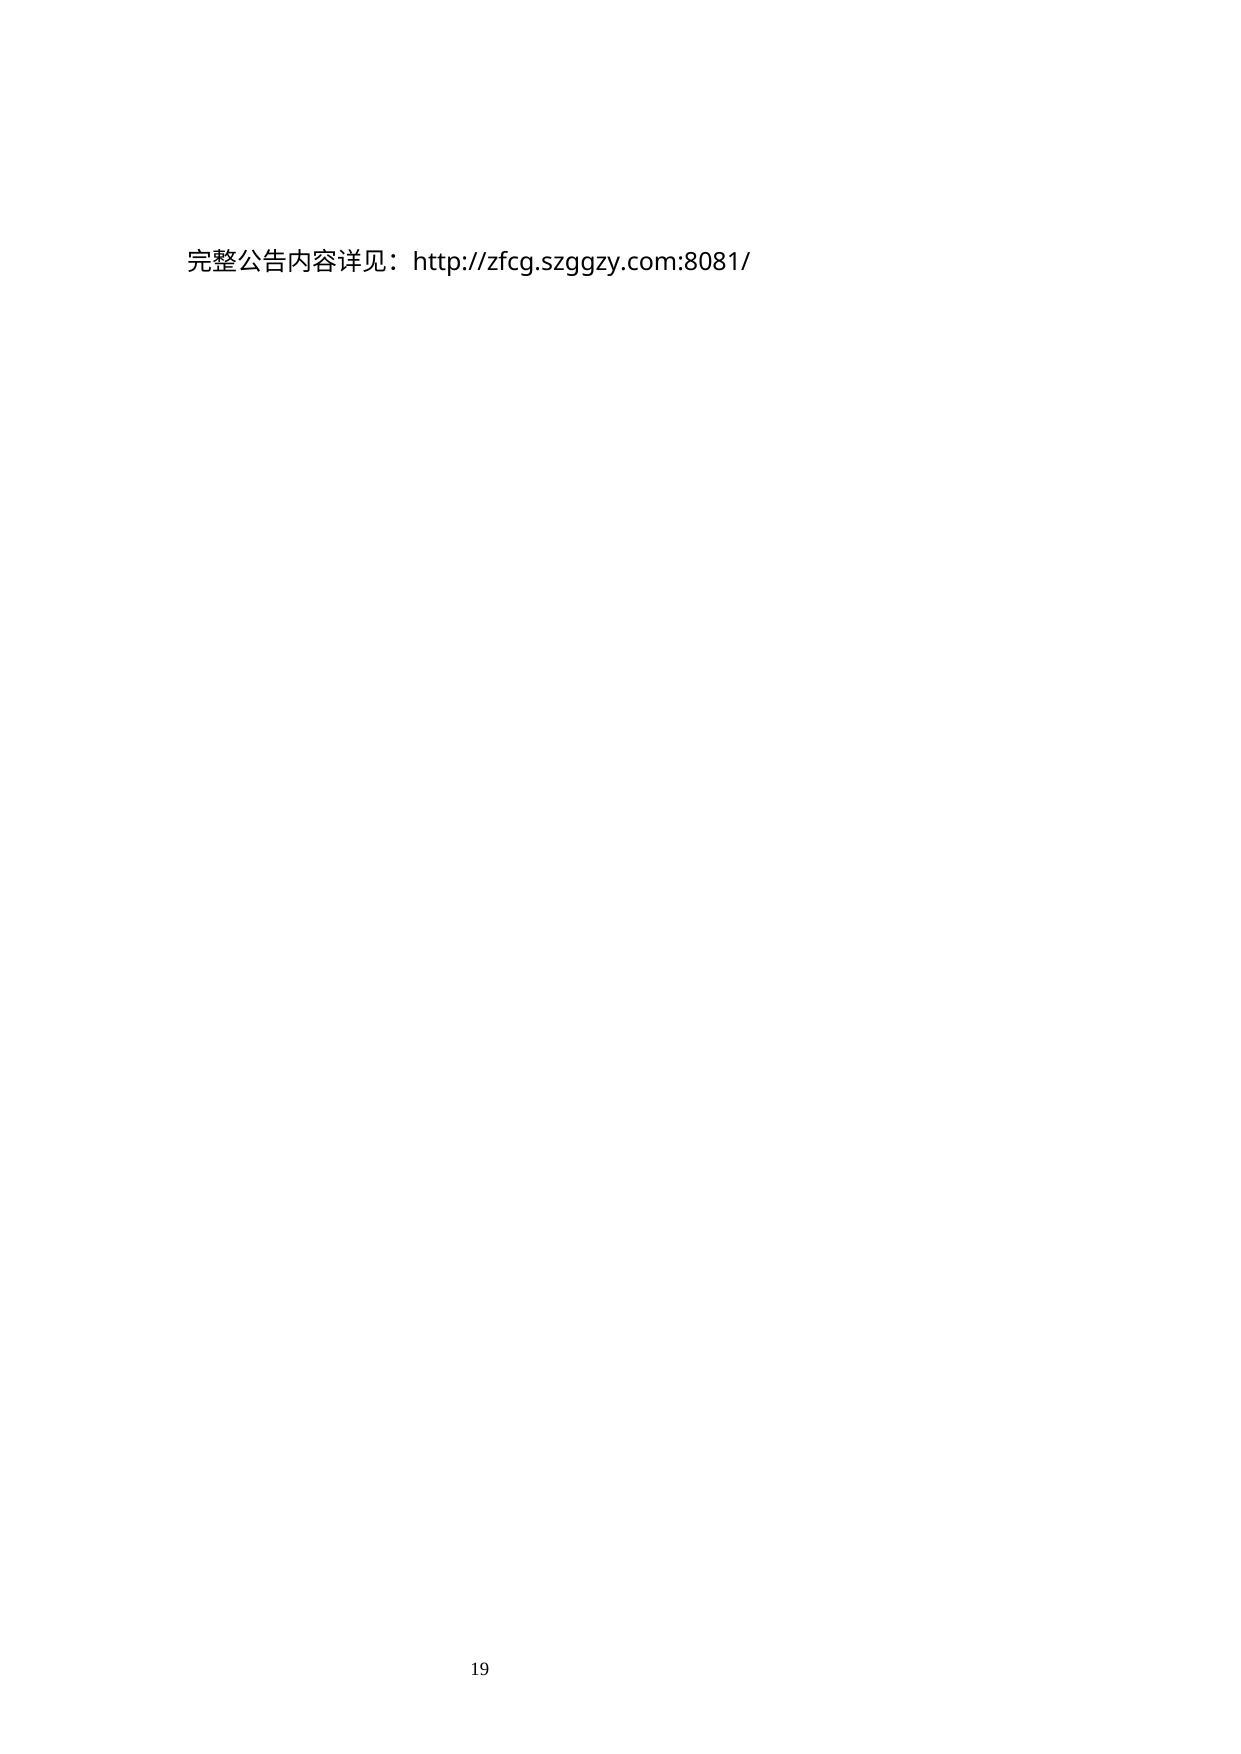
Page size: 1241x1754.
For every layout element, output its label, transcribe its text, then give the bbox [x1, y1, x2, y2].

text 完整公告内容详见：http://zfcg.szggzy.com:8081/ [187, 241, 1053, 278]
